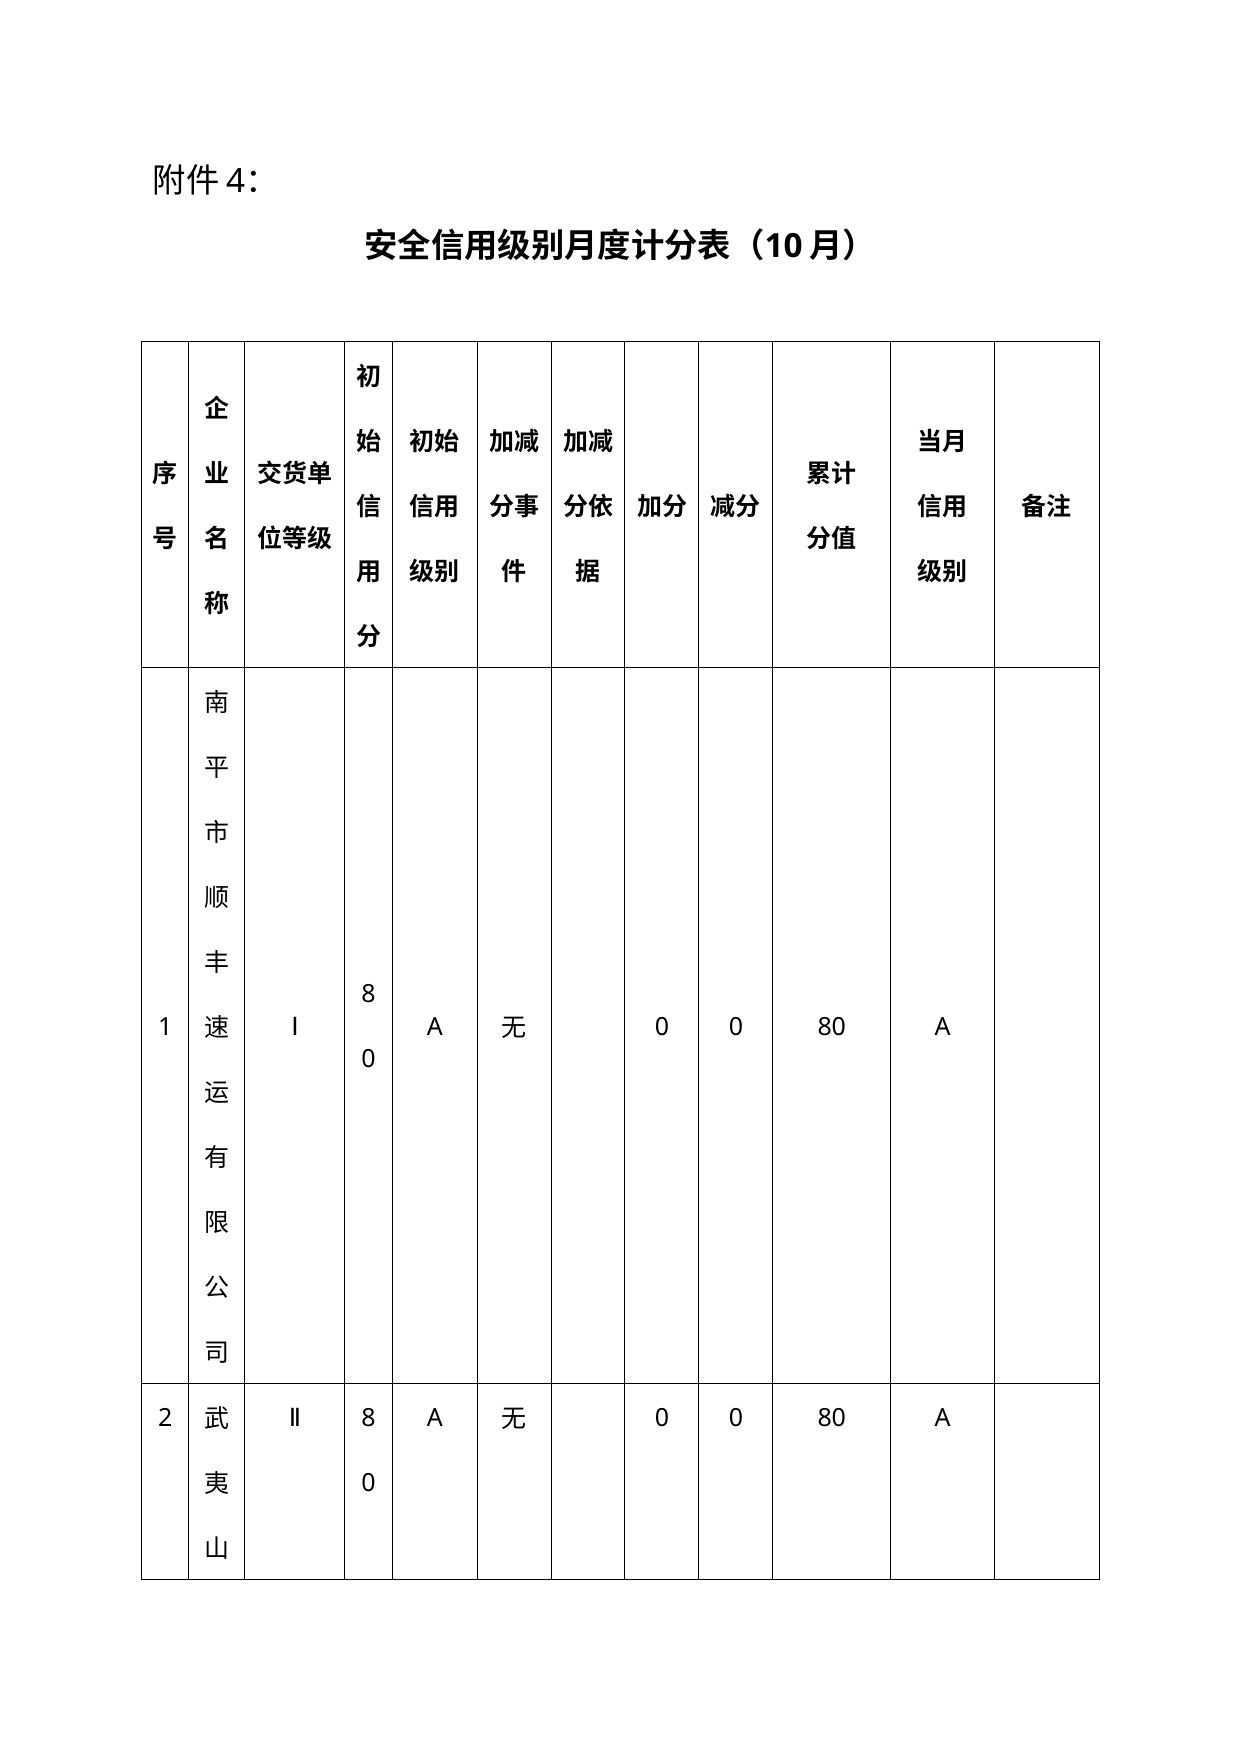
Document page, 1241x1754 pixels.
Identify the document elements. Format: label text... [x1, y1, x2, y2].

table_header 当月 信用 级别 [891, 342, 994, 667]
text 附件4： [152, 146, 1088, 211]
text 安全信用级别月度计分表（10月） [152, 211, 1088, 276]
table_cell [995, 1384, 1099, 1579]
table_cell A [891, 1384, 994, 1579]
table_header 累计 分值 [773, 342, 890, 667]
table_header 初 始 信 用 分 [345, 342, 392, 667]
table_header 初始 信用 级别 [393, 342, 477, 667]
table_cell 0 [625, 668, 698, 1383]
table_cell 0 [699, 668, 772, 1383]
table_header 企 业 名 称 [189, 342, 244, 667]
table_cell A [891, 668, 994, 1383]
table_cell [552, 668, 624, 1383]
table_cell 80 [345, 1384, 392, 1579]
table_header 减分 [699, 342, 772, 667]
table_header 加分 [625, 342, 698, 667]
table_header 加减 分事 件 [478, 342, 551, 667]
table_header 交货单 位等级 [245, 342, 344, 667]
table_cell 无 [478, 668, 551, 1383]
table_header 备注 [995, 342, 1099, 667]
table_cell 0 [625, 1384, 698, 1579]
table_header 序 号 [142, 342, 188, 667]
table_cell [995, 668, 1099, 1383]
table_cell A [393, 668, 477, 1383]
table_cell 1 [142, 668, 188, 1383]
table_cell 无 [478, 1384, 551, 1579]
table_cell Ⅱ [245, 1384, 344, 1579]
table_cell 南平市顺丰速运有限公司 [189, 668, 244, 1383]
table_header 加减分依据 [552, 342, 624, 667]
table_cell 80 [345, 668, 392, 1383]
table_cell 武夷山速航航空物流服务有限公司 [189, 1384, 244, 1579]
table_cell [552, 1384, 624, 1579]
table_cell 80 [773, 1384, 890, 1579]
table_cell 0 [699, 1384, 772, 1579]
table_cell Ⅰ [245, 668, 344, 1383]
table_cell 2 [142, 1384, 188, 1579]
table_cell A [393, 1384, 477, 1579]
table_cell 80 [773, 668, 890, 1383]
